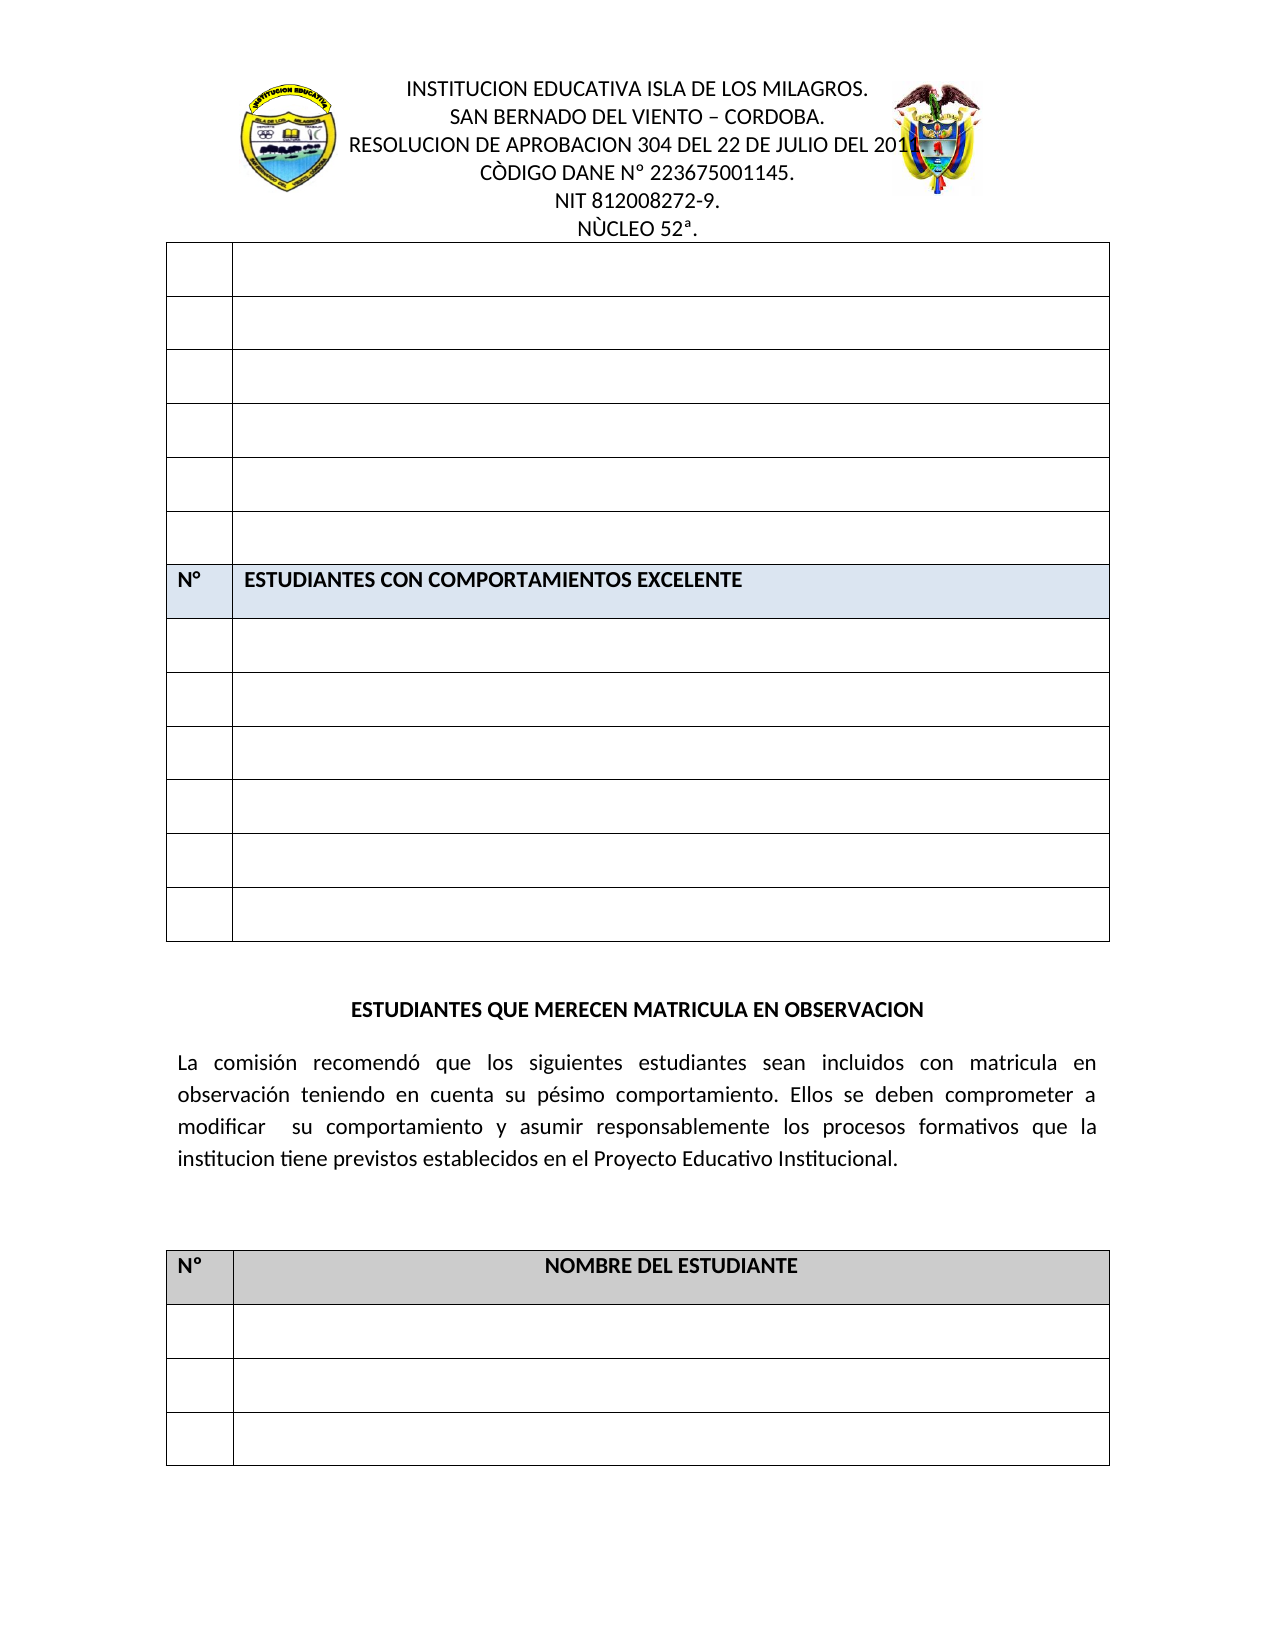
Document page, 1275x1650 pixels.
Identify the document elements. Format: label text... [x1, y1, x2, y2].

text La comisión recomendó que los siguientes estudiantes sean incluidos con matricula en observación teniendo en cuenta su pésimo comportamiento. Ellos se deben comprometer a modificar su comportamiento y asumir responsablemente los procesos formativos que la institucion tiene previstos establecidos en el Proyecto Educativo Institucional. [177, 1048, 1098, 1172]
text ESTUDIANTES QUE MERECEN MATRICULA EN OBSERVACION [177, 995, 1098, 1023]
picture [892, 81, 983, 196]
table_cell [233, 243, 1109, 296]
table_cell ESTUDIANTES CON COMPORTAMIENTOS EXCELENTE [233, 565, 1109, 618]
table_cell [167, 243, 232, 296]
table_header Nº [167, 1251, 233, 1304]
table_cell [167, 834, 232, 887]
table_cell [167, 458, 232, 511]
table_cell [167, 1413, 233, 1465]
table_cell [167, 404, 232, 457]
table_cell [167, 619, 232, 672]
table_cell [233, 512, 1109, 564]
table_cell [167, 888, 232, 941]
table_cell [234, 1305, 1109, 1358]
table_cell [233, 458, 1109, 511]
table_cell [167, 350, 232, 403]
picture [237, 53, 350, 230]
table_cell [233, 888, 1109, 941]
table_cell [233, 619, 1109, 672]
table_cell N° [167, 565, 232, 618]
table_cell [233, 780, 1109, 833]
table_cell [167, 1359, 233, 1412]
table_cell [234, 1413, 1109, 1465]
table_cell [167, 780, 232, 833]
table_cell [167, 673, 232, 726]
table_cell [234, 1359, 1109, 1412]
table_cell [233, 834, 1109, 887]
table_cell [233, 727, 1109, 779]
table_cell [233, 404, 1109, 457]
table_cell [167, 727, 232, 779]
table_cell [233, 297, 1109, 349]
table_cell [233, 350, 1109, 403]
table_cell [167, 297, 232, 349]
table_cell [167, 1305, 233, 1358]
table_cell [233, 673, 1109, 726]
table_cell [167, 512, 232, 564]
table_header NOMBRE DEL ESTUDIANTE [234, 1251, 1109, 1304]
